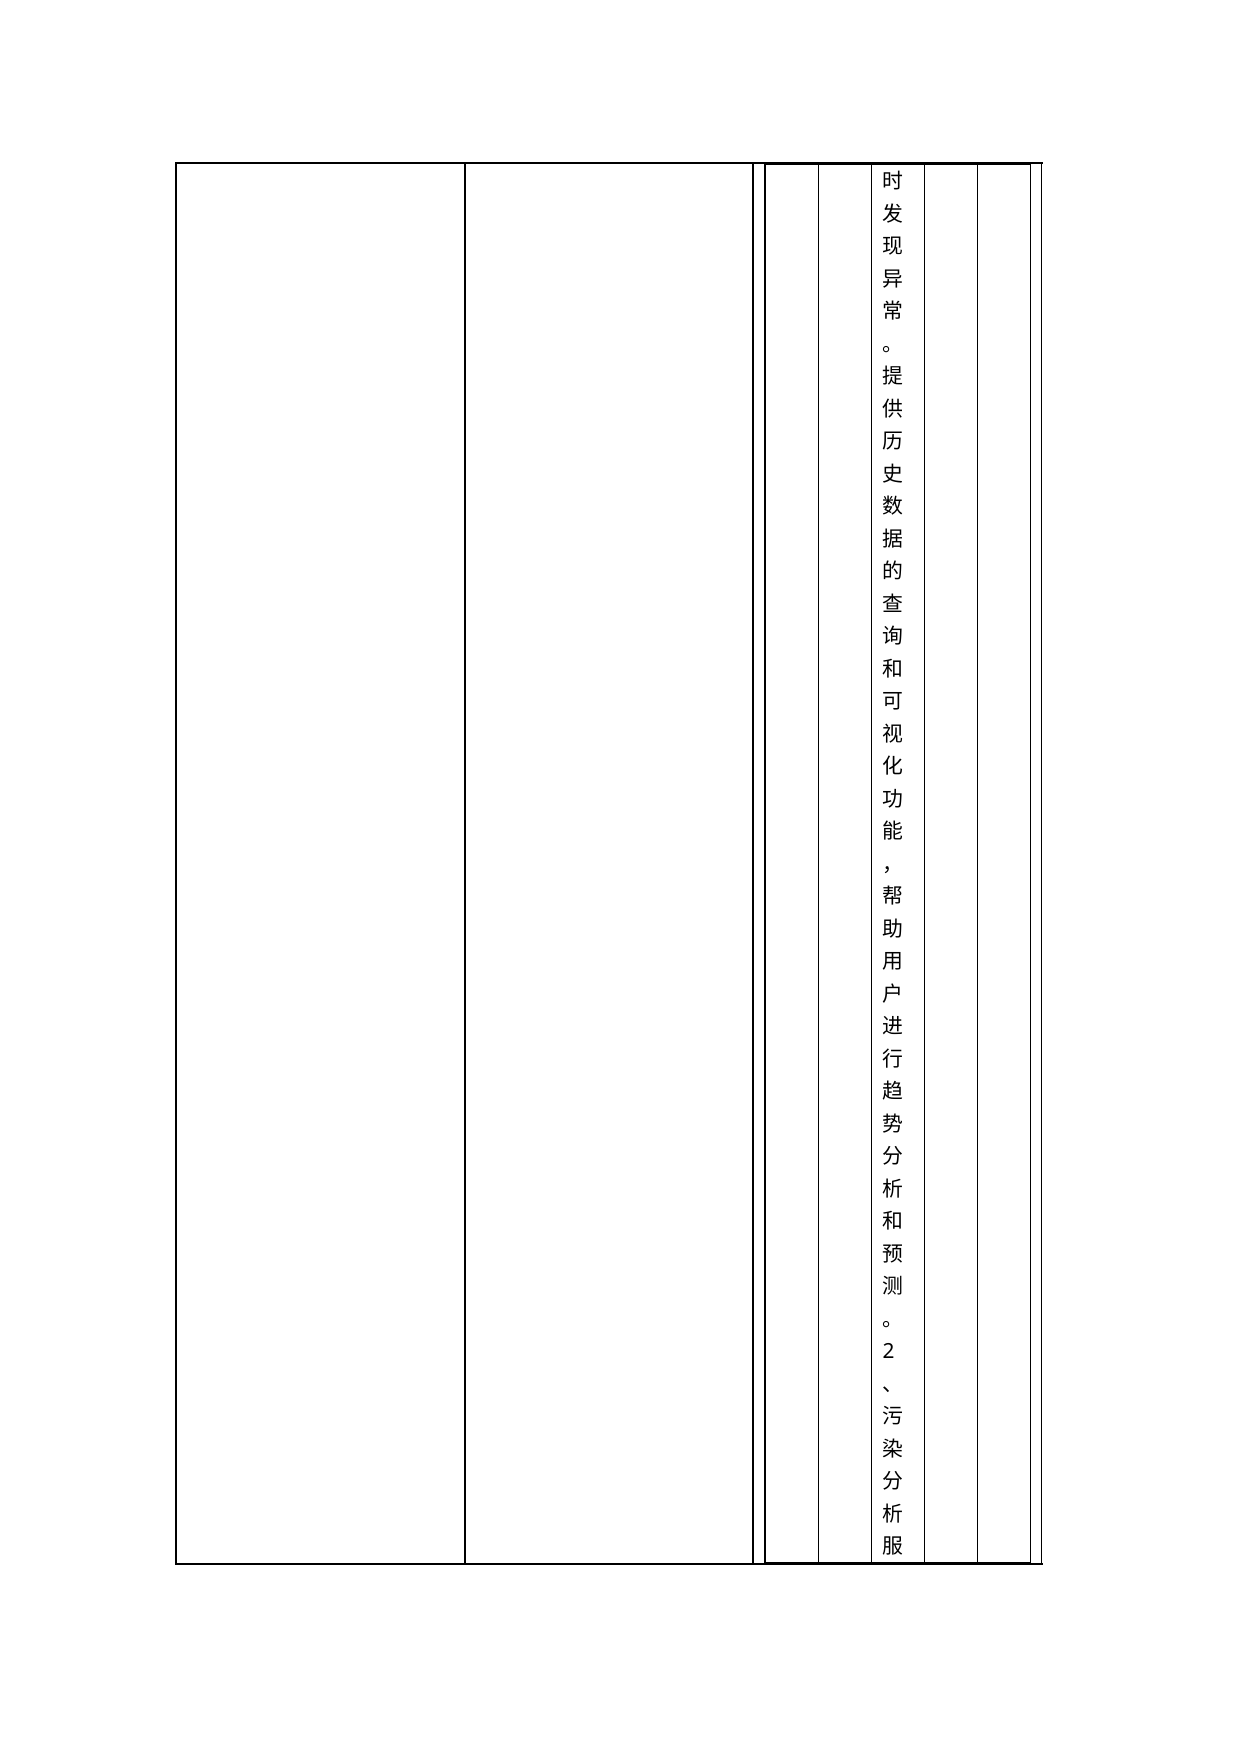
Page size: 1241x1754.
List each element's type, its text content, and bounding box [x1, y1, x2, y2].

table_cell [1031, 164, 1041, 1563]
table_cell [754, 164, 764, 1563]
table_cell ▲ [466, 164, 752, 1563]
table_cell 1 [177, 164, 464, 1563]
